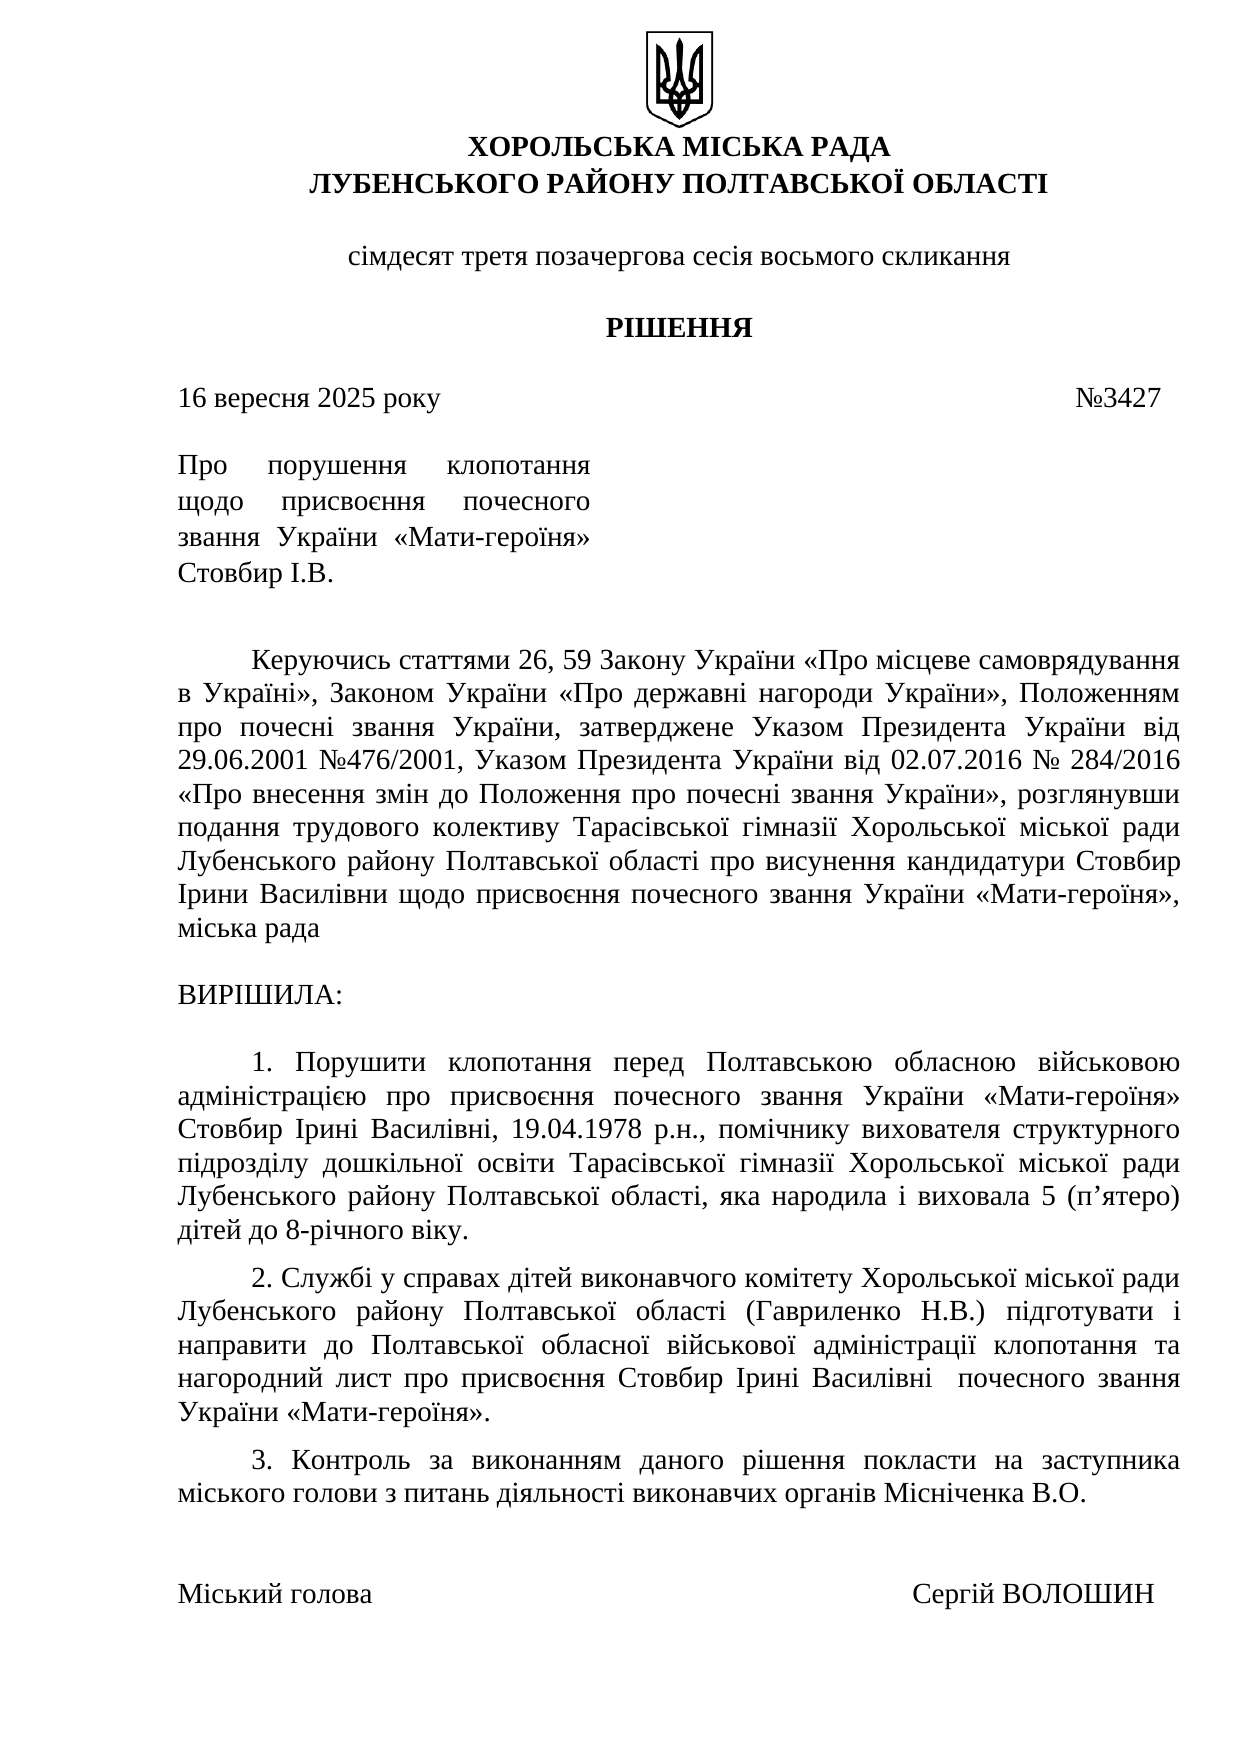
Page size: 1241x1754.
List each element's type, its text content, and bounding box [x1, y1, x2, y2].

text 1. Порушити клопотання перед Полтавською обласною військовою адміністрацією про присвоєння почесного звання України «Мати-героїня» Стовбир Ірині Василівні, 19.04.1978 р.н., помічнику вихователя структурного підрозділу дошкільної освіти Тарасівської гімназії Хорольської міської ради Лубенського району Полтавської області, яка народила і виховала 5 (п’ятеро) дітей до 8-річного віку. [177, 1044, 1181, 1246]
text 2. Службі у справах дітей виконавчого комітету Хорольської міської ради Лубенського району Полтавської області (Гавриленко Н.В.) підготувати і направити до Полтавської обласної військової адміністрації клопотання та нагородний лист про присвоєння Стовбир Ірині Василівні почесного звання України «Мати-героїня». [177, 1260, 1181, 1428]
text Міський голова Сергій ВОЛОШИН [177, 1576, 1181, 1610]
text сімдесят третя позачергова сесія восьмого скликання [177, 238, 1181, 272]
text Про порушення клопотання щодо присвоєння почесного звання України «Мати-героїня» Стовбир І.В. [177, 447, 591, 589]
text РІШЕННЯ [177, 310, 1181, 344]
text ЛУБЕНСЬКОГО РАЙОНУ ПОЛТАВСЬКОЇ ОБЛАСТІ [177, 166, 1181, 199]
picture [644, 29, 715, 130]
text ВИРІШИЛА: [177, 977, 1181, 1011]
text ХОРОЛЬСЬКА МІСЬКА РАДА [177, 129, 1181, 163]
text 3. Контроль за виконанням даного рішення покласти на заступника міського голови з питань діяльності виконавчих органів Місніченка В.О. [177, 1442, 1181, 1509]
text Керуючись статтями 26, 59 Закону України «Про місцеве самоврядування в Україні», Законом України «Про державні нагороди України», Положенням про почесні звання України, затверджене Указом Президента України від 29.06.2001 №476/2001, Указом Президента України від 02.07.2016 № 284/2016 «Про внесення змін до Положення про почесні звання України», розглянувши подання трудового колективу Тарасівської гімназії Хорольської міської ради Лубенського району Полтавської області про висунення кандидатури Стовбир Ірини Василівни щодо присвоєння почесного звання України «Мати-героїня», міська рада [177, 642, 1181, 944]
text 16 вересня 2025 року №3427 [177, 380, 1181, 413]
